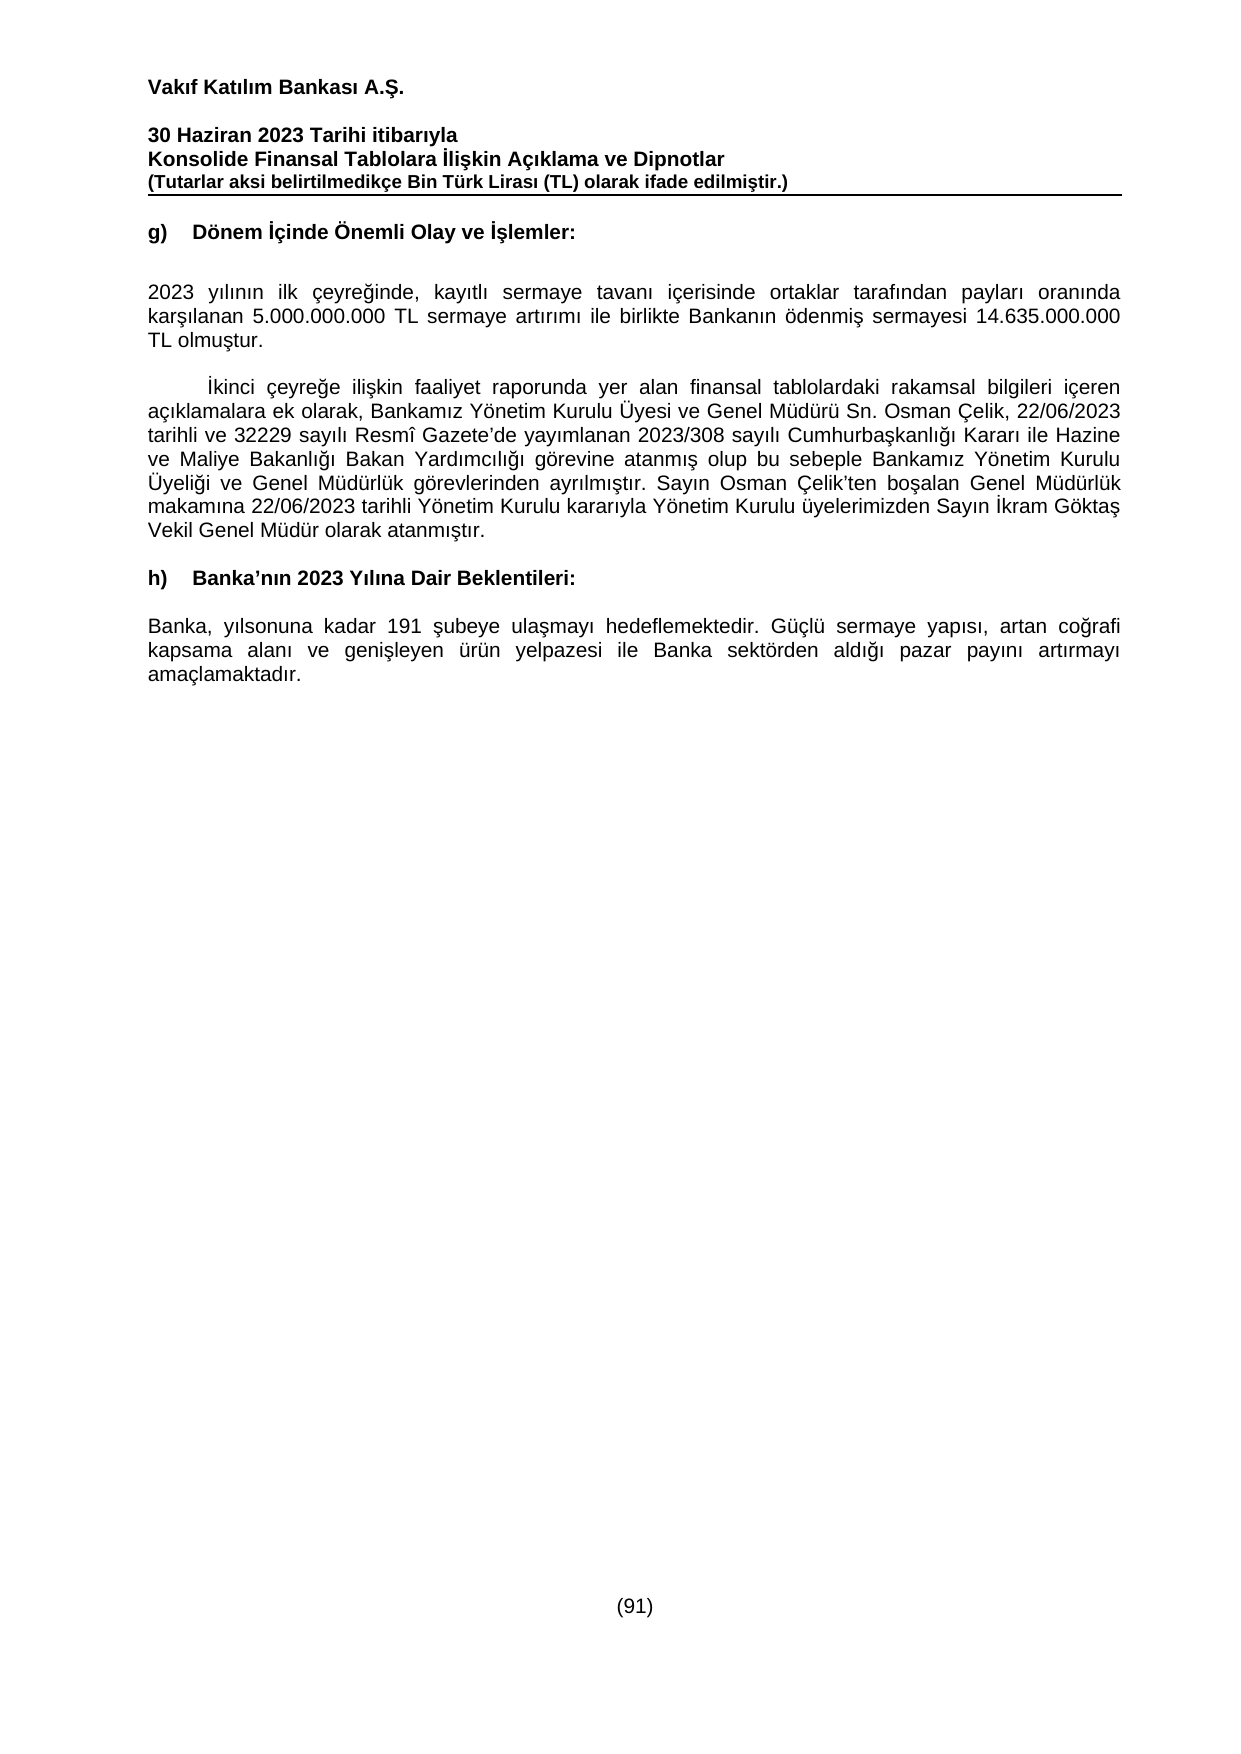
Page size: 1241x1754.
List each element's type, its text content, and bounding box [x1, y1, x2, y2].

text İkinci çeyreğe ilişkin faaliyet raporunda yer alan finansal tablolardaki rakamsal bilgileri içeren açıklamalara ek olarak, Bankamız Yönetim Kurulu Üyesi ve Genel Müdürü Sn. Osman Çelik, 22/06/2023 tarihli ve 32229 sayılı Resmî Gazete’de yayımlanan 2023/308 sayılı Cumhurbaşkanlığı Kararı ile Hazine ve Maliye Bakanlığı Bakan Yardımcılığı görevine atanmış olup bu sebeple Bankamız Yönetim Kurulu Üyeliği ve Genel Müdürlük görevlerinden ayrılmıştır. Sayın Osman Çelik’ten boşalan Genel Müdürlük makamına 22/06/2023 tarihli Yönetim Kurulu kararıyla Yönetim Kurulu üyelerimizden Sayın İkram Göktaş Vekil Genel Müdür olarak atanmıştır. [91, 374, 1122, 542]
list Banka’nın 2023 Yılına Dair Beklentileri: [148, 566, 1122, 590]
text Banka, yılsonuna kadar 191 şubeye ulaşmayı hedeflemektedir. Güçlü sermaye yapısı, artan coğrafi kapsama alanı ve genişleyen ürün yelpazesi ile Banka sektörden aldığı pazar payını artırmayı amaçlamaktadır. [148, 614, 1122, 686]
list Dönem İçinde Önemli Olay ve İşlemler: [148, 219, 1122, 243]
text 2023 yılının ilk çeyreğinde, kayıtlı sermaye tavanı içerisinde ortaklar tarafından payları oranında karşılanan 5.000.000.000 TL sermaye artırımı ile birlikte Bankanın ödenmiş sermayesi 14.635.000.000 TL olmuştur. [148, 280, 1122, 352]
